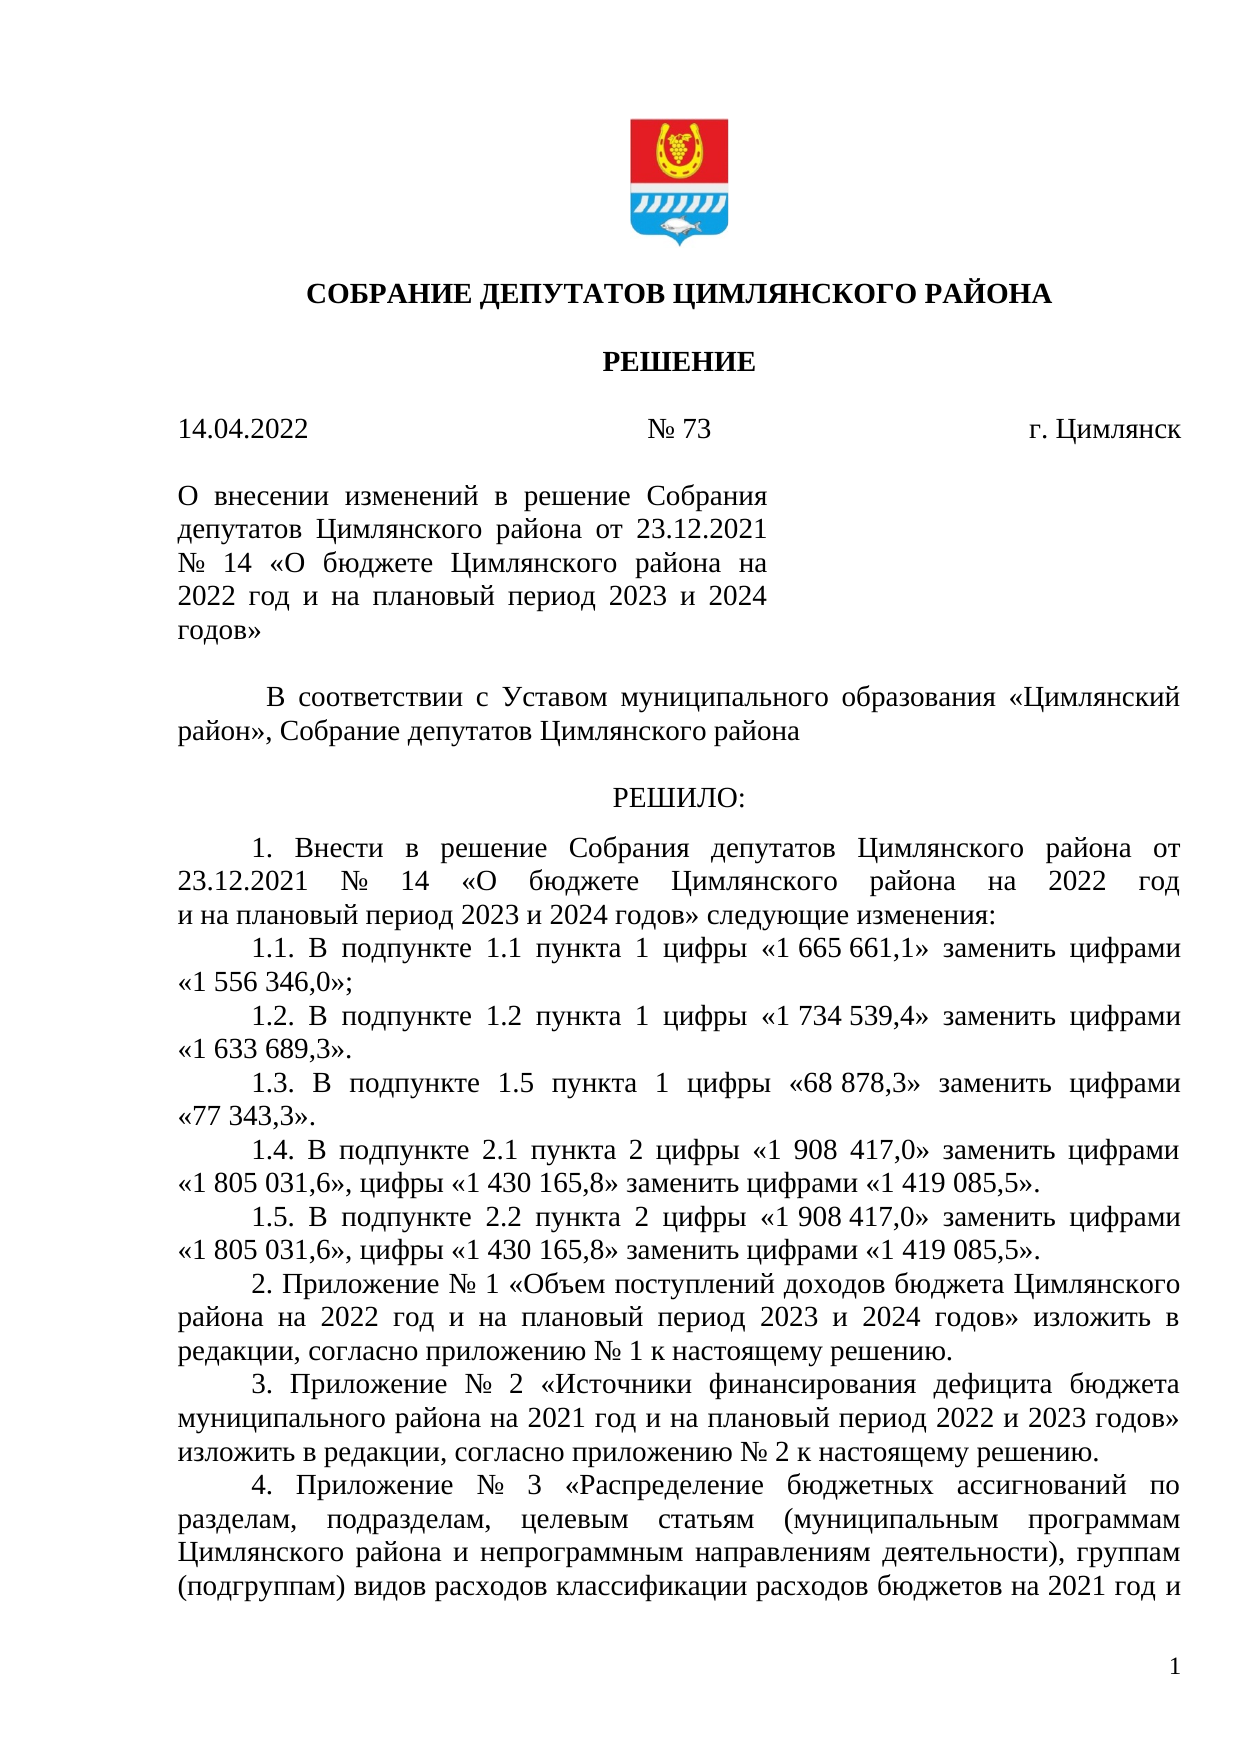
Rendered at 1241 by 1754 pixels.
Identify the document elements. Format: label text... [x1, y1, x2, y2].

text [177, 1467, 1181, 1601]
text 1.4. В подпункте 2.1 пункта 2 цифры «1 908 417,0» заменить цифрами «1 805 031,6», цифры «1 430 165,8» заменить цифрами «1 419 085,5». [177, 1132, 1181, 1199]
text 3. Приложение № 2 «Источники финансирования дефицита бюджета муниципального района на 2021 год и на плановый период 2022 и 2023 годов» изложить в редакции, согласно приложению № 2 к настоящему решению. [177, 1367, 1181, 1467]
picture [630, 118, 729, 248]
text В соответствии с Уставом муниципального образования «Цимлянский район», Собрание депутатов Цимлянского района [177, 679, 1181, 746]
table_header 14.04.2022 [166, 411, 509, 444]
text 1.2. В подпункте 1.2 пункта 1 цифры «1 734 539,4» заменить цифрами «1 633 689,3». [177, 998, 1181, 1065]
text 1.1. В подпункте 1.1 пункта 1 цифры «1 665 661,1» заменить цифрами «1 556 346,0»; [177, 931, 1181, 998]
text 2. Приложение № 1 «Объем поступлений доходов бюджета Цимлянского района на 2022 год и на плановый период 2023 и 2024 годов» изложить в редакции, согласно приложению № 1 к настоящему решению. [177, 1266, 1181, 1367]
text 1.3. В подпункте 1.5 пункта 1 цифры «68 878,3» заменить цифрами «77 343,3». [177, 1065, 1181, 1132]
table_header № 73 [510, 411, 849, 444]
table_header г. Цимлянск [849, 411, 1192, 444]
text РЕШЕНИЕ [177, 344, 1181, 377]
text 1. Внести в решение Собрания депутатов Цимлянского района от 23.12.2021 № 14 «О бюджете Цимлянского района на 2022 год и на плановый период 2023 и 2024 годов» следующие изменения: [177, 830, 1181, 931]
text 1.5. В подпункте 2.2 пункта 2 цифры «1 908 417,0» заменить цифрами «1 805 031,6», цифры «1 430 165,8» заменить цифрами «1 419 085,5». [177, 1199, 1181, 1266]
text О внесении изменений в решение Собрания депутатов Цимлянского района от 23.12.2021 № 14 «О бюджете Цимлянского района на 2022 год и на плановый период 2023 и 2024 годов» [177, 478, 768, 646]
text РЕШИЛО: [177, 780, 1181, 813]
text СОБРАНИЕ ДЕПУТАТОВ ЦИМЛЯНСКОГО РАЙОНА [177, 277, 1181, 310]
